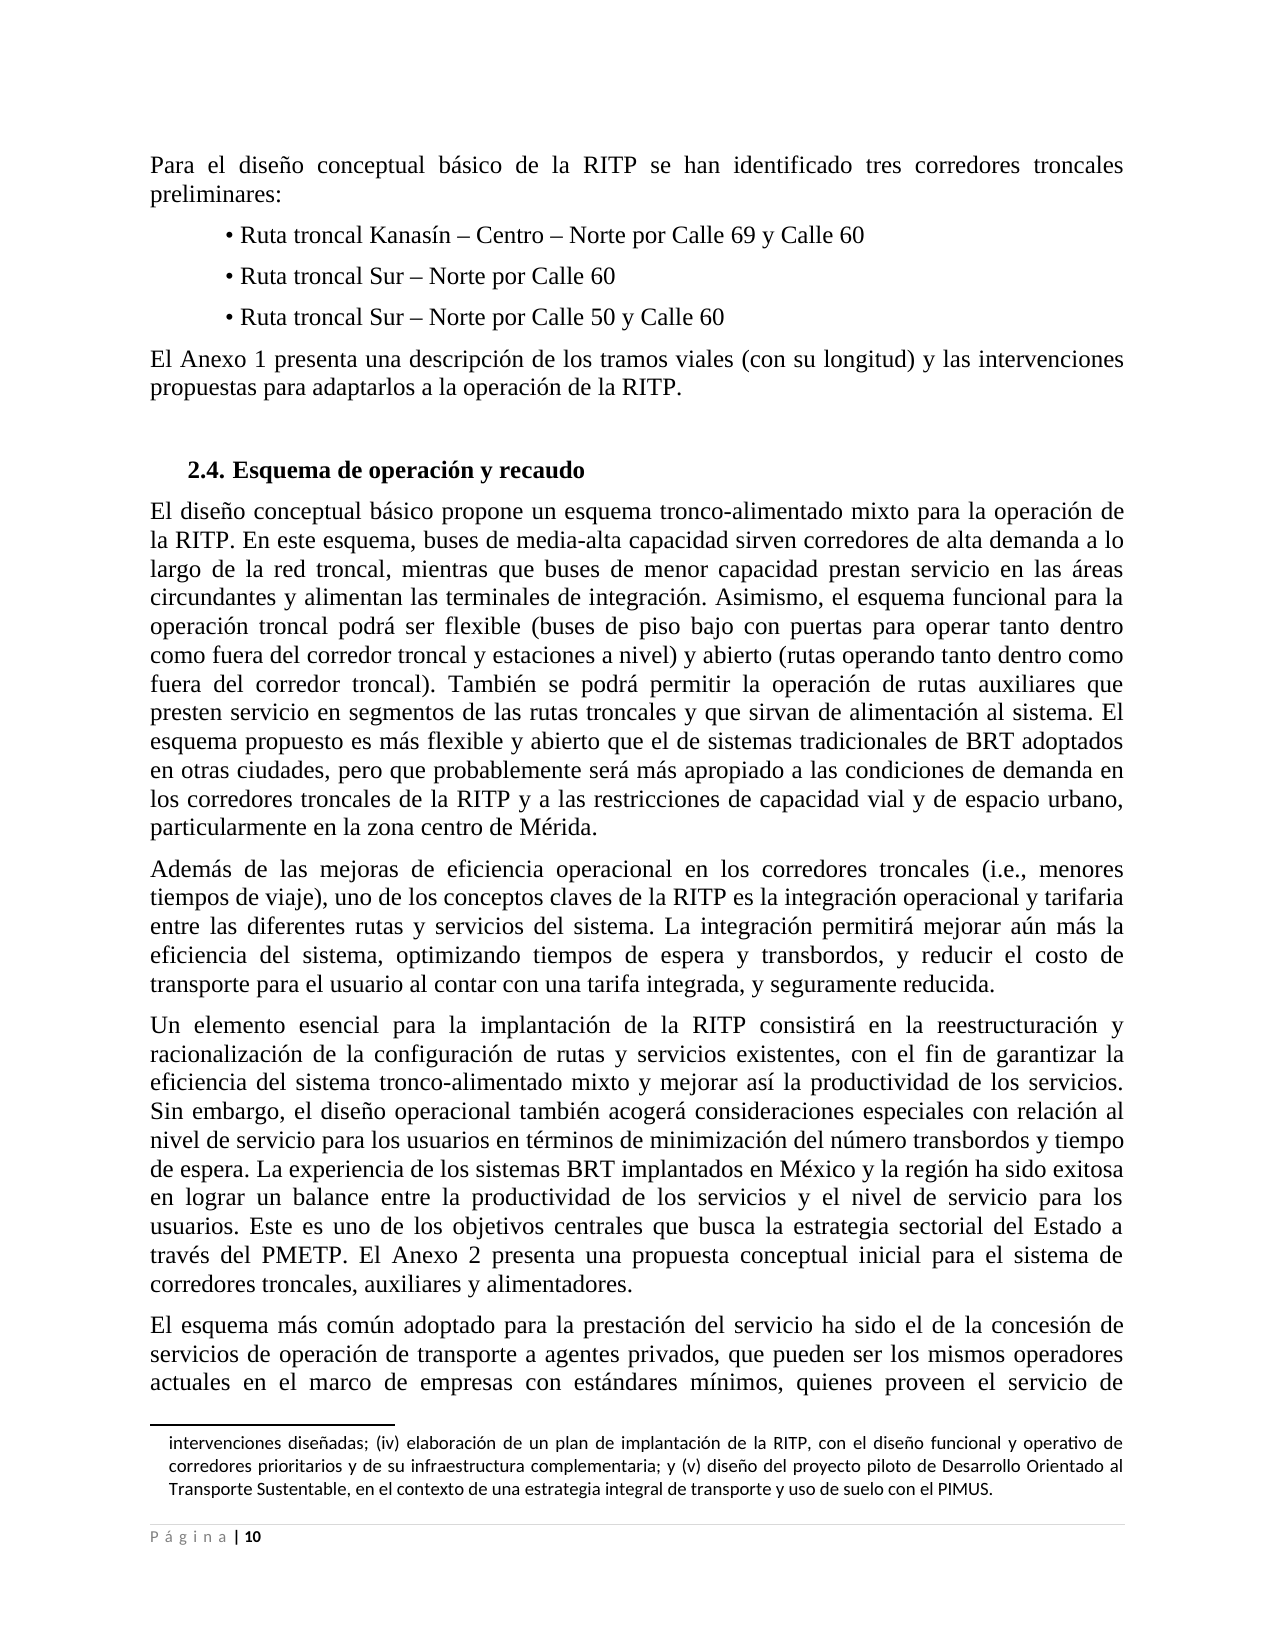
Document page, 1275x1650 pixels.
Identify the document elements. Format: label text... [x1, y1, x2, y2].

text • Ruta troncal Sur – Norte por Calle 60 [225, 261, 1125, 290]
text Para el diseño conceptual básico de la RITP se han identificado tres corredores troncales preliminares: [150, 150, 1125, 207]
text • Ruta troncal Kanasín – Centro – Norte por Calle 69 y Calle 60 [225, 220, 1125, 249]
text • Ruta troncal Sur – Norte por Calle 50 y Calle 60 [225, 302, 1125, 331]
text Además de las mejoras de eficiencia operacional en los corredores troncales (i.e., menores tiempos de viaje), uno de los conceptos claves de la RITP es la integración operacional y tarifaria entre las diferentes rutas y servicios del sistema. La integración permitirá mejorar aún más la eficiencia del sistema, optimizando tiempos de espera y transbordos, y reducir el costo de transporte para el usuario al contar con una tarifa integrada, y seguramente reducida. [150, 854, 1125, 997]
text El Anexo 1 presenta una descripción de los tramos viales (con su longitud) y las intervenciones propuestas para adaptarlos a la operación de la RITP. [150, 344, 1125, 401]
text Un elemento esencial para la implantación de la RITP consistirá en la reestructuración y racionalización de la configuración de rutas y servicios existentes, con el fin de garantizar la eficiencia del sistema tronco-alimentado mixto y mejorar así la productividad de los servicios. Sin embargo, el diseño operacional también acogerá consideraciones especiales con relación al nivel de servicio para los usuarios en términos de minimización del número transbordos y tiempo de espera. La experiencia de los sistemas BRT implantados en México y la región ha sido exitosa en lograr un balance entre la productividad de los servicios y el nivel de servicio para los usuarios. Este es uno de los objetivos centrales que busca la estrategia sectorial del Estado a través del PMETP. El Anexo 2 presenta una propuesta conceptual inicial para el sistema de corredores troncales, auxiliares y alimentadores. [150, 1010, 1125, 1297]
list Esquema de operación y recaudo [187, 455, 1125, 484]
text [150, 1310, 1125, 1396]
text El diseño conceptual básico propone un esquema tronco-alimentado mixto para la operación de la RITP. En este esquema, buses de media-alta capacidad sirven corredores de alta demanda a lo largo de la red troncal, mientras que buses de menor capacidad prestan servicio en las áreas circundantes y alimentan las terminales de integración. Asimismo, el esquema funcional para la operación troncal podrá ser flexible (buses de piso bajo con puertas para operar tanto dentro como fuera del corredor troncal y estaciones a nivel) y abierto (rutas operando tanto dentro como fuera del corredor troncal). También se podrá permitir la operación de rutas auxiliares que presten servicio en segmentos de las rutas troncales y que sirvan de alimentación al sistema. El esquema propuesto es más flexible y abierto que el de sistemas tradicionales de BRT adoptados en otras ciudades, pero que probablemente será más apropiado a las condiciones de demanda en los corredores troncales de la RITP y a las restricciones de capacidad vial y de espacio urbano, particularmente en la zona centro de Mérida. [150, 496, 1125, 841]
